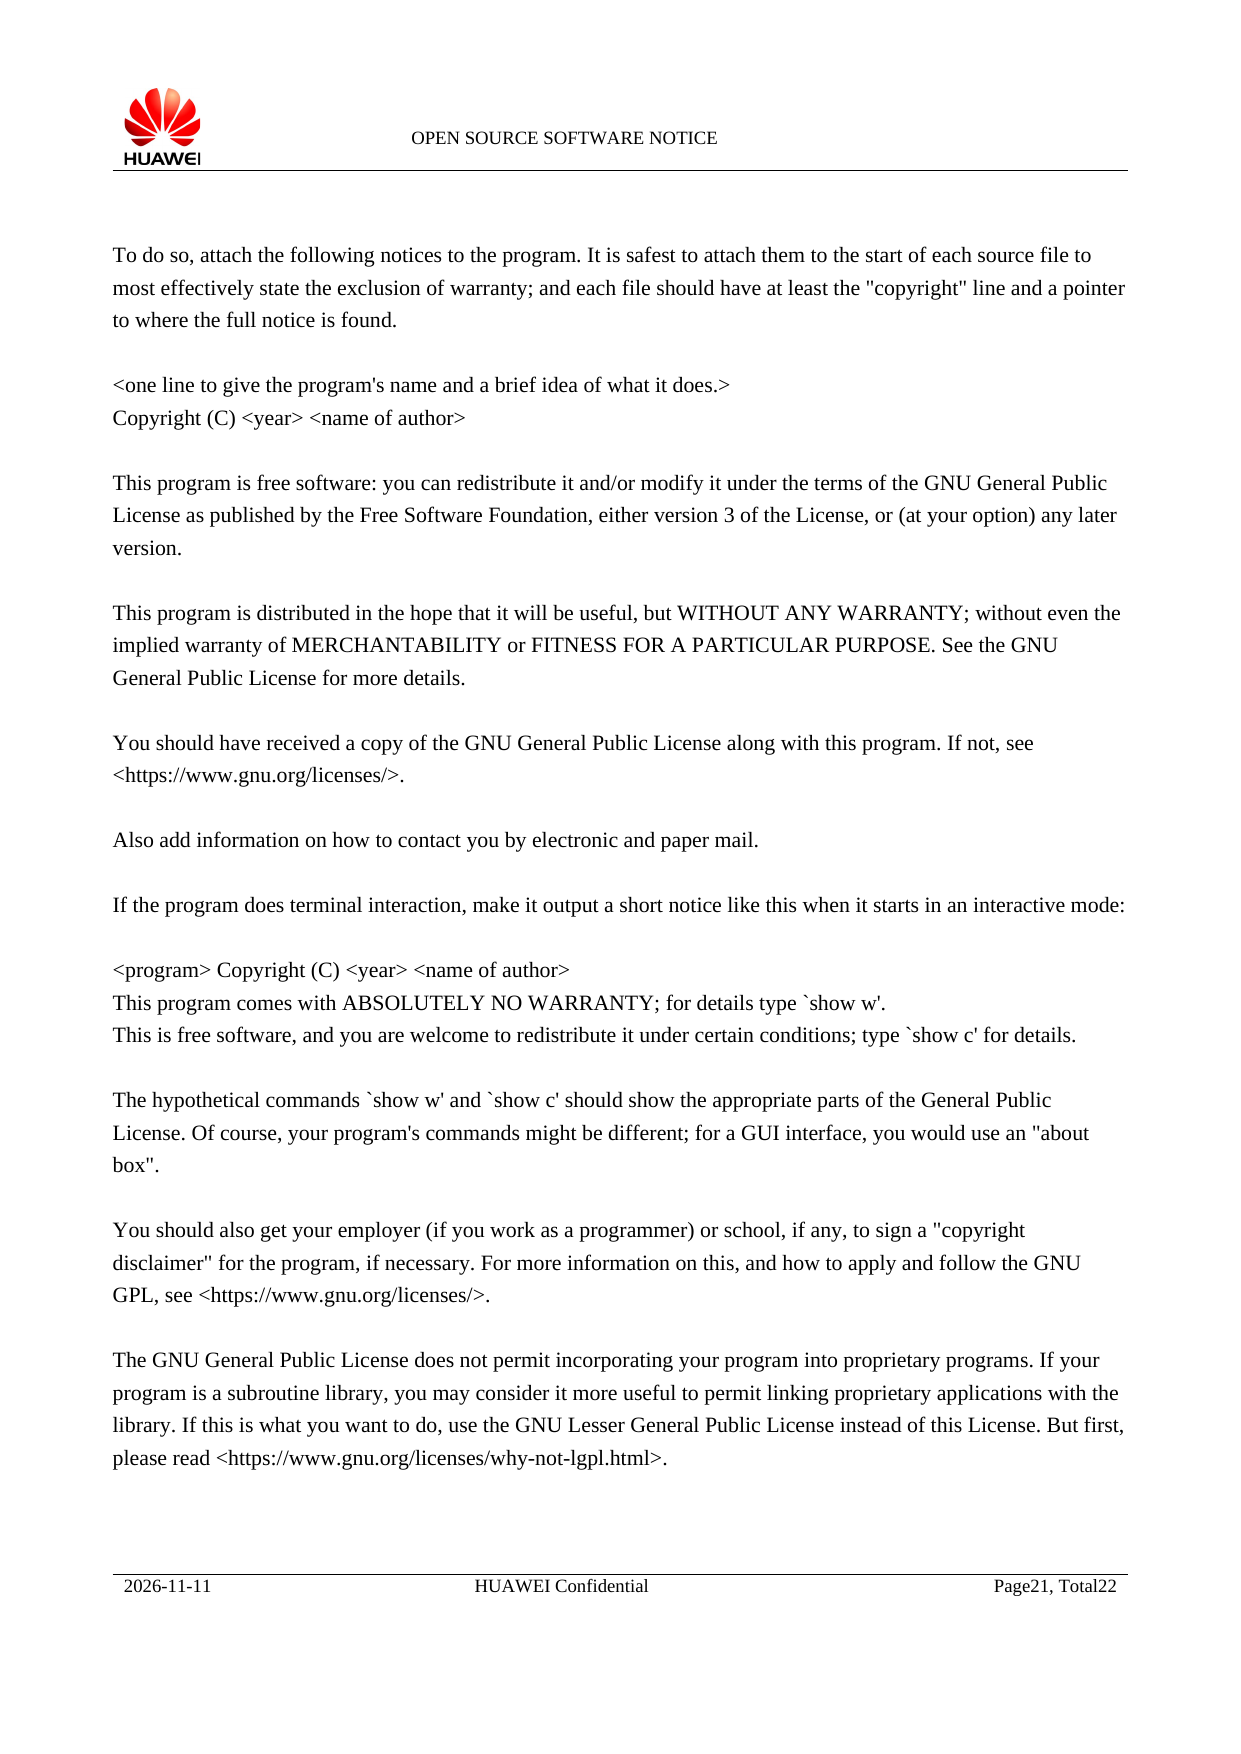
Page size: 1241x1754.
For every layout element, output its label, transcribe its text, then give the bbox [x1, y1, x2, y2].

text This program is distributed in the hope that it will be useful, but WITHOUT ANY WARRANTY; without even the implied warranty of MERCHANTABILITY or FITNESS FOR A PARTICULAR PURPOSE. See the GNU General Public License for more details. [112, 596, 1128, 694]
text You should also get your employer (if you work as a programmer) or school, if any, to sign a "copyright disclaimer" for the program, if necessary. For more information on this, and how to apply and follow the GNU GPL, see <https://www.gnu.org/licenses/>. [112, 1214, 1128, 1311]
text <one line to give the program's name and a brief idea of what it does.> [112, 369, 1128, 401]
text Copyright (C) <year> <name of author> [112, 401, 1128, 434]
text To do so, attach the following notices to the program. It is safest to attach them to the start of each source file to most effectively state the exclusion of warranty; and each file should have at least the "copyright" line and a pointer to where the full notice is found. [112, 239, 1128, 336]
text This program is free software: you can redistribute it and/or modify it under the terms of the GNU General Public License as published by the Free Software Foundation, either version 3 of the License, or (at your option) any later version. [112, 466, 1128, 564]
text <program> Copyright (C) <year> <name of author> [112, 954, 1128, 986]
text This is free software, and you are welcome to redistribute it under certain conditions; type `show c' for details. [112, 1019, 1128, 1051]
text If the program does terminal interaction, make it output a short notice like this when it starts in an interactive mode: [112, 889, 1128, 921]
text You should have received a copy of the GNU General Public License along with this program. If not, see <https://www.gnu.org/licenses/>. [112, 726, 1128, 791]
text The hypothetical commands `show w' and `show c' should show the appropriate parts of the General Public License. Of course, your program's commands might be different; for a GUI interface, you would use an "about box". [112, 1084, 1128, 1181]
text This program comes with ABSOLUTELY NO WARRANTY; for details type `show w'. [112, 986, 1128, 1019]
text Also add information on how to contact you by electronic and paper mail. [112, 824, 1128, 856]
picture [124, 88, 201, 165]
text The GNU General Public License does not permit incorporating your program into proprietary programs. If your program is a subroutine library, you may consider it more useful to permit linking proprietary applications with the library. If this is what you want to do, use the GNU Lesser General Public License instead of this License. But first, please read <https://www.gnu.org/licenses/why-not-lgpl.html>. [112, 1344, 1128, 1474]
